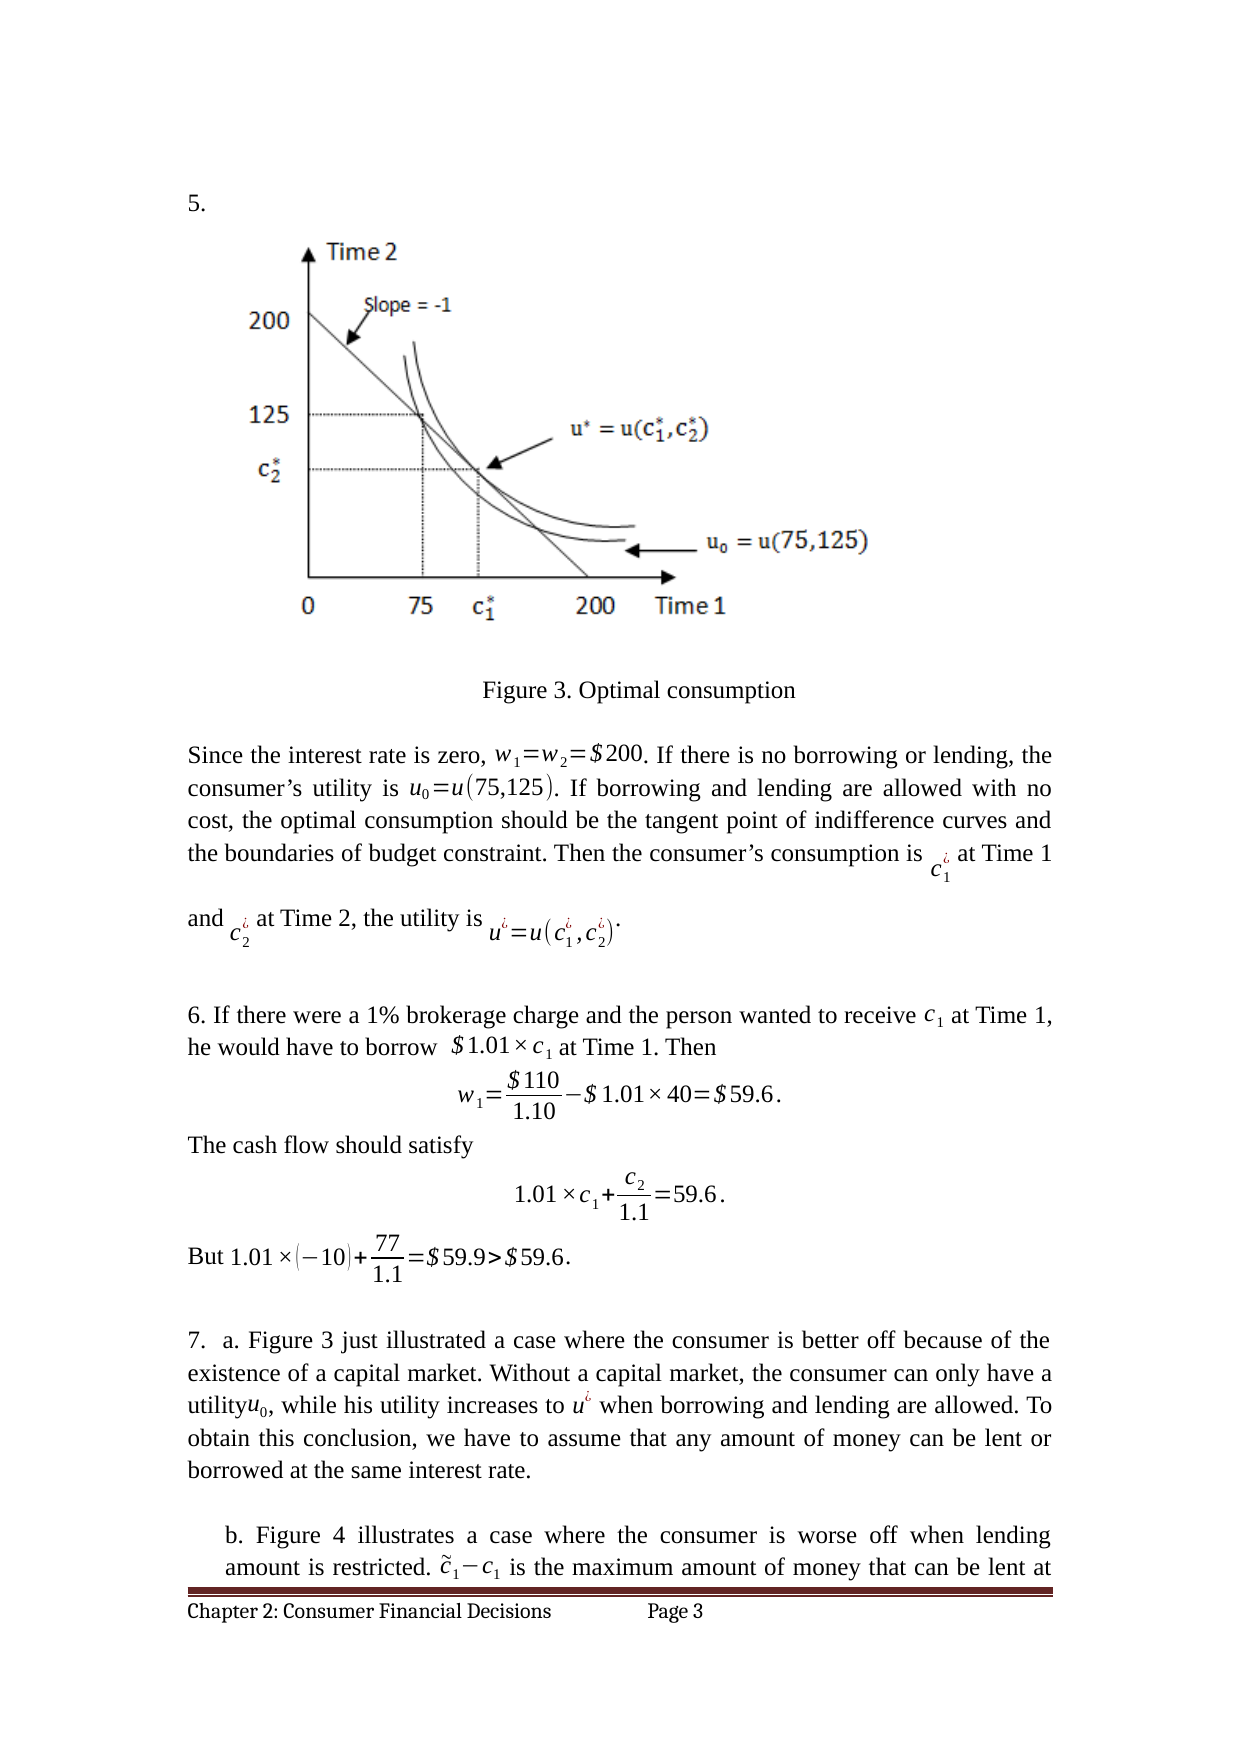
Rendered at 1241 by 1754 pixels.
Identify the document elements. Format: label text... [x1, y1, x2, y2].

text Since the interest rate is zero, . If there is no borrowing or lending, the consumer’s utility is . If borrowing and lending are allowed with no cost, the optimal consumption should be the tangent point of indifference curves and the boundaries of budget constraint. Then the consumer’s consumption is at Time 1 and at Time 2, the utility is . [187, 739, 1053, 966]
text The cash flow should satisfy [187, 1129, 1053, 1161]
picture [225, 218, 893, 644]
text 5. [187, 186, 1053, 219]
text But . [187, 1226, 1053, 1291]
text 7. a. Figure 3 just illustrated a case where the consumer is better off because of the existence of a capital market. Without a capital market, the consumer can only have a utility, while his utility increases to when borrowing and lending are allowed. To obtain this conclusion, we have to assume that any amount of money can be lent or borrowed at the same interest rate. [187, 1324, 1053, 1486]
list Figure 3. Optimal consumption [225, 674, 1053, 706]
text 6. If there were a 1% brokerage charge and the person wanted to receive at Time 1, he would have to borrow at Time 1. Then [187, 999, 1053, 1064]
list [225, 1519, 1053, 1584]
